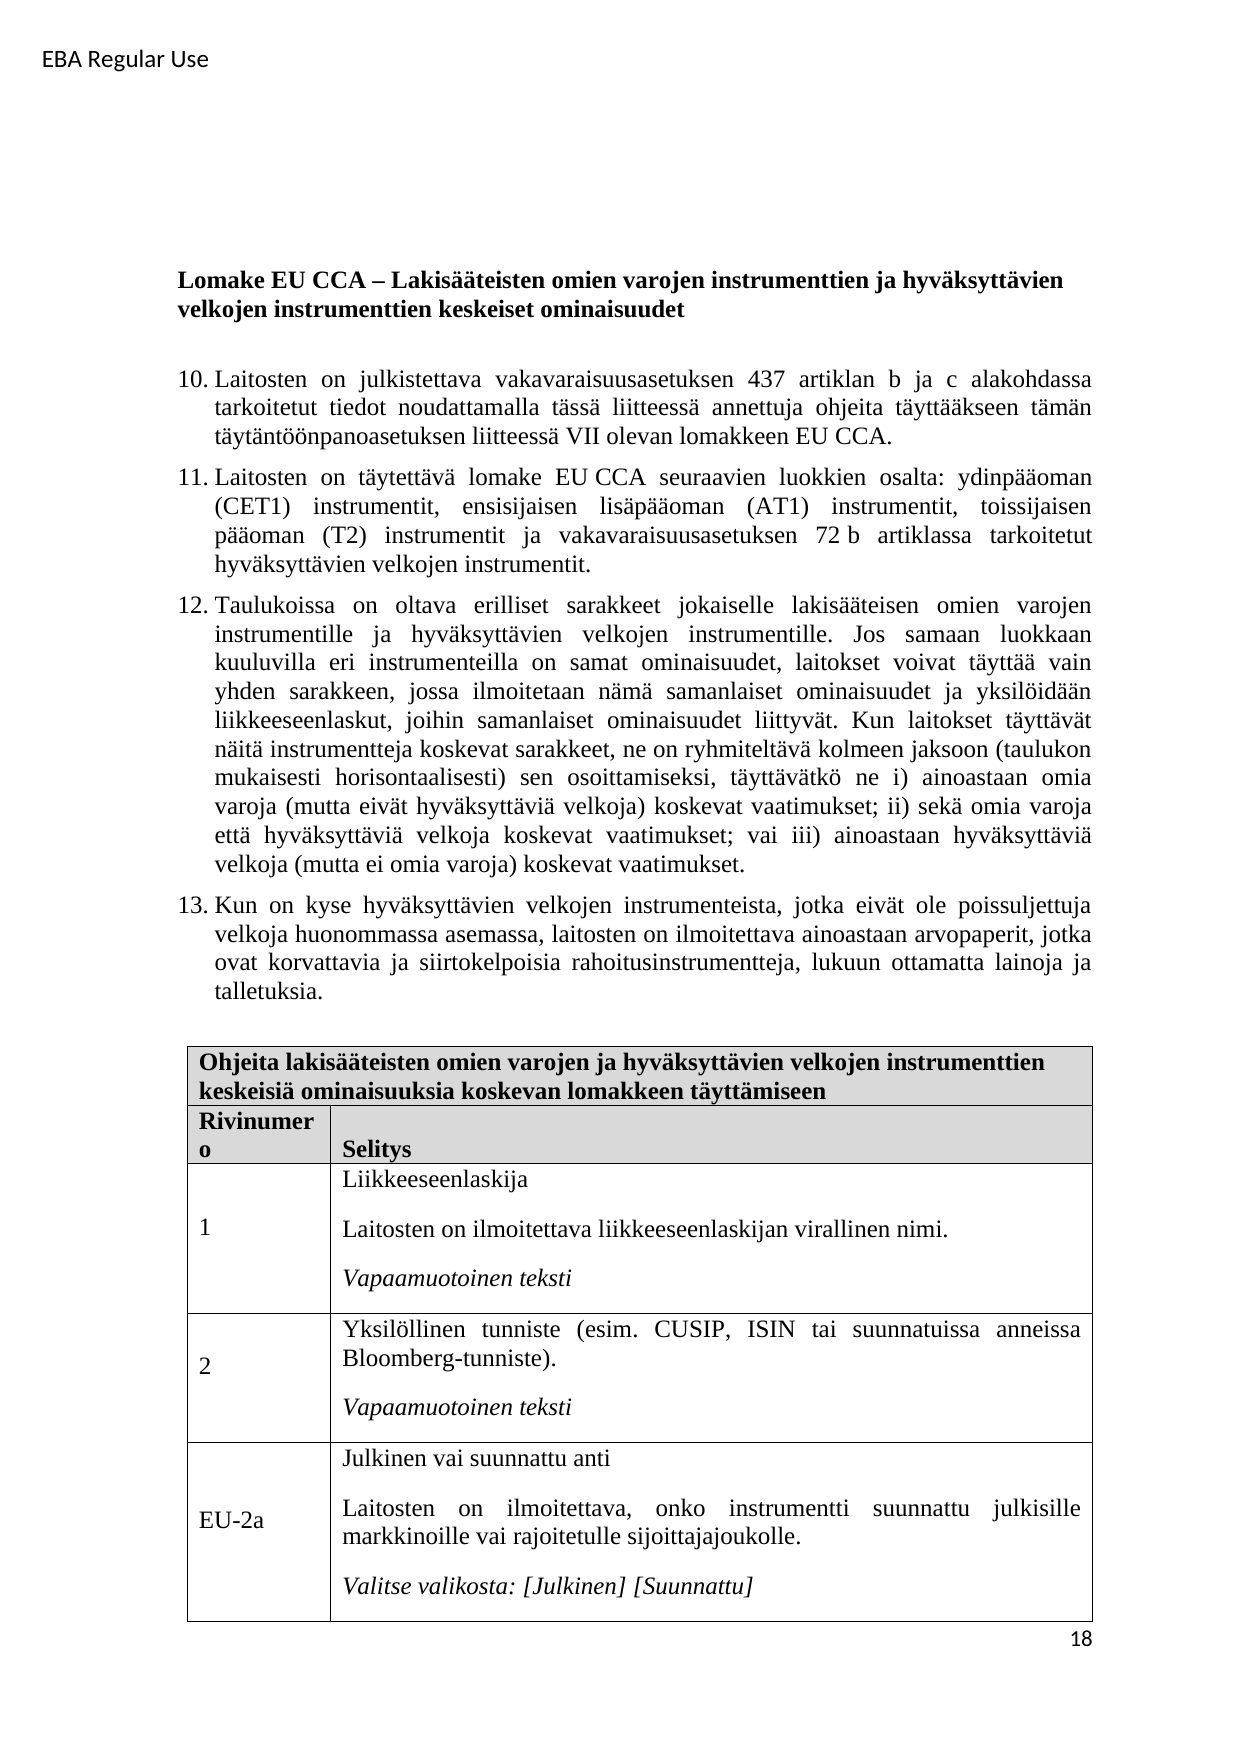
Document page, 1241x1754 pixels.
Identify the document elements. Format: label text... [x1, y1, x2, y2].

table_cell EU-2a [188, 1443, 330, 1621]
table_cell Selitys [331, 1106, 1092, 1163]
table_cell 2 [188, 1314, 330, 1442]
text Lomake EU CCA – Lakisääteisten omien varojen instrumenttien ja hyväksyttävien velkojen instrumenttien keskeiset ominaisuudet [177, 265, 1092, 322]
list Laitosten on julkistettava vakavaraisuusasetuksen 437 artiklan b ja c alakohdassa tarkoitetut tiedot noudattamalla tässä liitteessä annettuja ohjeita täyttääkseen tämän täytäntöönpanoasetuksen liitteessä VII olevan lomakkeen EU CCA. [177, 364, 1092, 450]
list Taulukoissa on oltava erilliset sarakkeet jokaiselle lakisääteisen omien varojen instrumentille ja hyväksyttävien velkojen instrumentille. Jos samaan luokkaan kuuluvilla eri instrumenteilla on samat ominaisuudet, laitokset voivat täyttää vain yhden sarakkeen, jossa ilmoitetaan nämä samanlaiset ominaisuudet ja yksilöidään liikkeeseenlaskut, joihin samanlaiset ominaisuudet liittyvät. Kun laitokset täyttävät näitä instrumentteja koskevat sarakkeet, ne on ryhmiteltävä kolmeen jaksoon (taulukon mukaisesti horisontaalisesti) sen osoittamiseksi, täyttävätkö ne i) ainoastaan omia varoja (mutta eivät hyväksyttäviä velkoja) koskevat vaatimukset; ii) sekä omia varoja että hyväksyttäviä velkoja koskevat vaatimukset; vai iii) ainoastaan hyväksyttäviä velkoja (mutta ei omia varoja) koskevat vaatimukset. [177, 590, 1092, 877]
table_cell Yksilöllinen tunniste (esim. CUSIP, ISIN tai suunnatuissa anneissa Bloomberg-tunniste). Vapaamuotoinen teksti [331, 1314, 1092, 1442]
list Kun on kyse hyväksyttävien velkojen instrumenteista, jotka eivät ole poissuljettuja velkoja huonommassa asemassa, laitosten on ilmoitettava ainoastaan arvopaperit, jotka ovat korvattavia ja siirtokelpoisia rahoitusinstrumentteja, lukuun ottamatta lainoja ja talletuksia. [177, 890, 1092, 1005]
list Laitosten on täytettävä lomake EU CCA seuraavien luokkien osalta: ydinpääoman (CET1) instrumentit, ensisijaisen lisäpääoman (AT1) instrumentit, toissijaisen pääoman (T2) instrumentit ja vakavaraisuusasetuksen 72 b artiklassa tarkoitetut hyväksyttävien velkojen instrumentit. [177, 462, 1092, 577]
table_cell Liikkeeseenlaskija Laitosten on ilmoitettava liikkeeseenlaskijan virallinen nimi. Vapaamuotoinen teksti [331, 1164, 1092, 1313]
table_header Ohjeita lakisääteisten omien varojen ja hyväksyttävien velkojen instrumenttien keskeisiä ominaisuuksia koskevan lomakkeen täyttämiseen [188, 1047, 1092, 1105]
table_cell 1 [188, 1164, 330, 1313]
table_cell Julkinen vai suunnattu anti Laitosten on ilmoitettava, onko instrumentti suunnattu julkisille markkinoille vai rajoitetulle sijoittajajoukolle. Valitse valikosta: [Julkinen] [Suunnattu] [331, 1443, 1092, 1621]
table_cell Rivinumero [188, 1106, 330, 1163]
